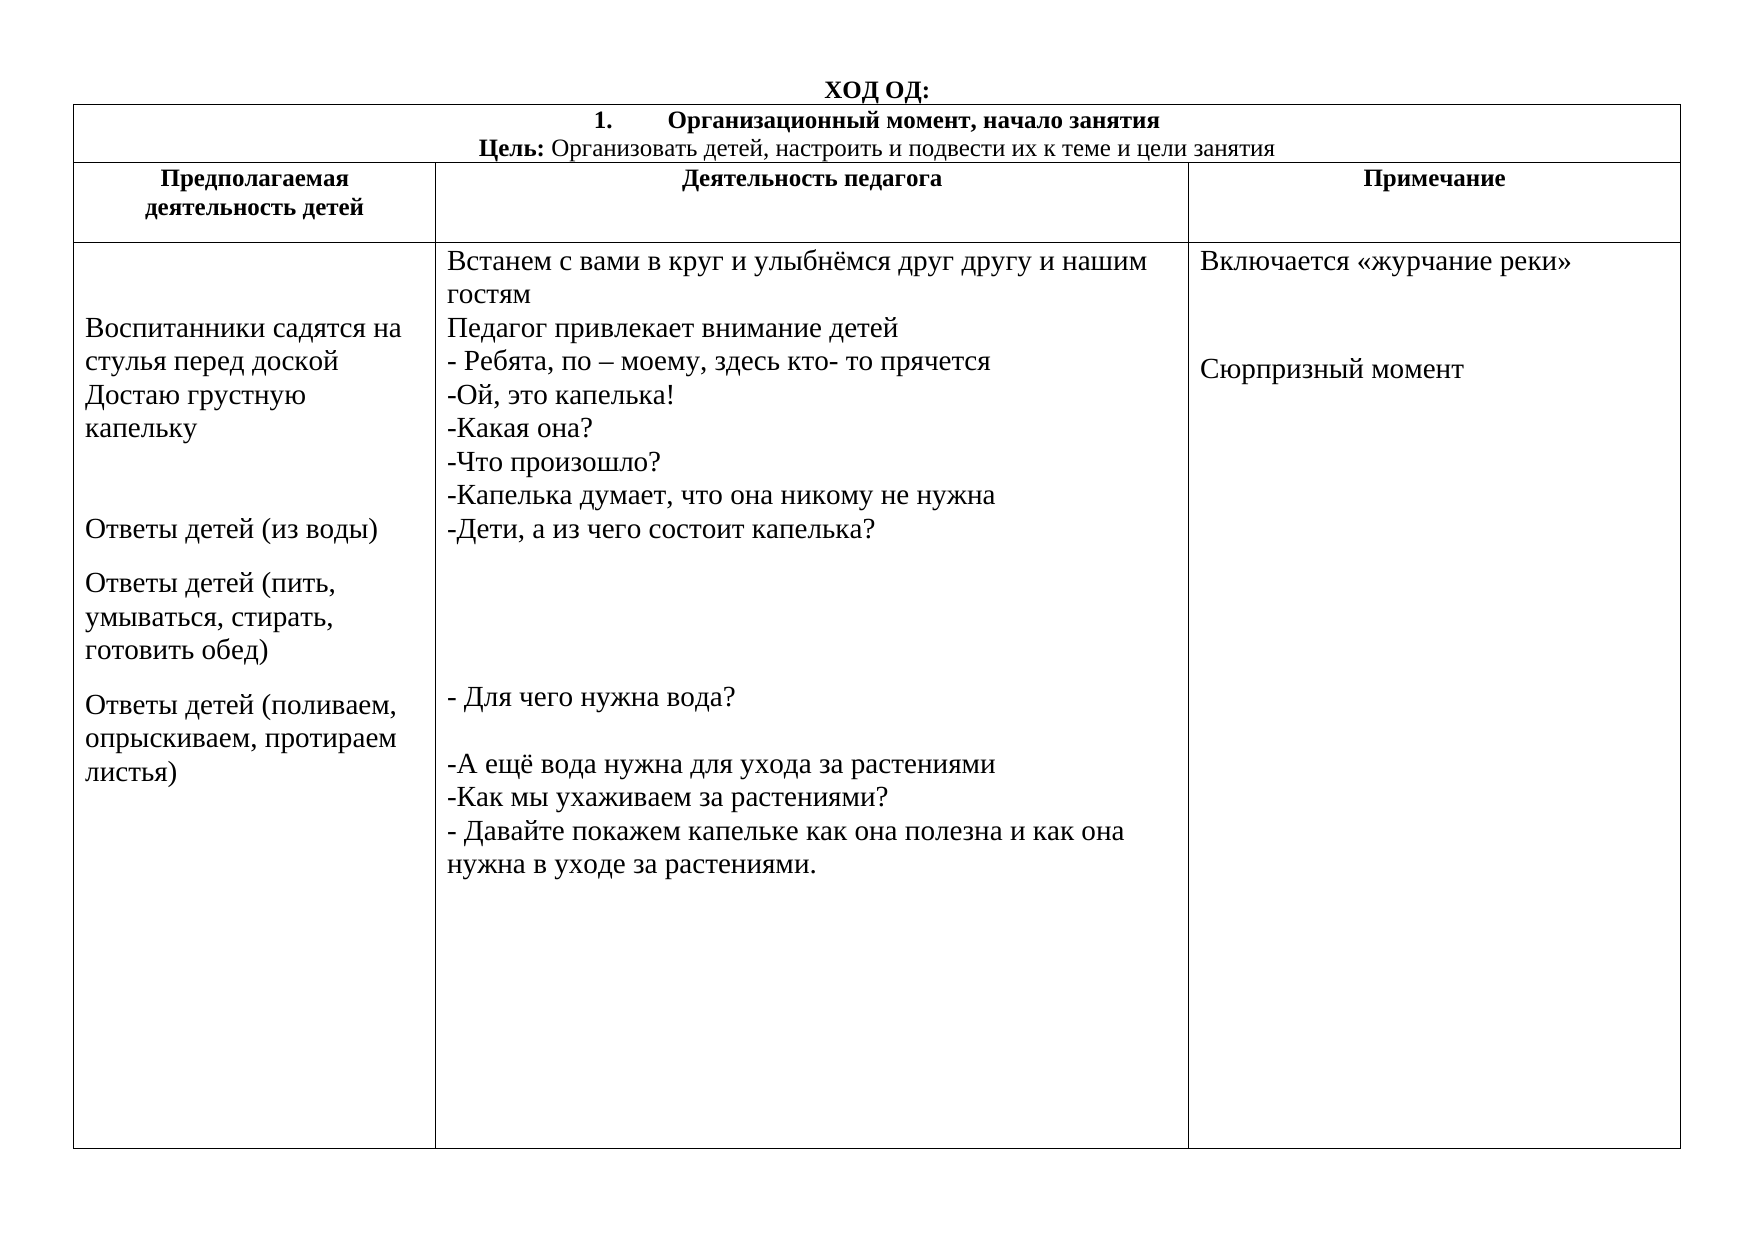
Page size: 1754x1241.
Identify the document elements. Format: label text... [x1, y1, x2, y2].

text ХОД ОД: [75, 75, 1679, 104]
table_cell Включается «журчание реки» Сюрпризный момент [1189, 243, 1680, 1148]
table_cell Примечание [1189, 163, 1680, 242]
table_cell Предполагаемая деятельность детей [74, 163, 435, 242]
table_cell Деятельность педагога [436, 163, 1188, 242]
table_cell Встанем с вами в круг и улыбнёмся друг другу и нашим гостям Педагог привлекает внимание детей - Ребята, по – моему, здесь кто- то прячется -Ой, это капелька! -Какая она? -Что произошло? -Капелька думает, что она никому не нужна -Дети, а из чего состоит капелька? - Для чего нужна вода? -А ещё вода нужна для ухода за растениями -Как мы ухаживаем за растениями? - Давайте покажем капельке как она полезна и как она нужна в уходе за растениями. [436, 243, 1188, 1148]
table_header Организационный момент, начало занятия Цель: Организовать детей, настроить и подвести их к теме и цели занятия [74, 105, 1680, 162]
table_cell Воспитанники садятся на стулья перед доской Достаю грустную капельку Ответы детей (из воды) Ответы детей (пить, умываться, стирать, готовить обед) Ответы детей (поливаем, опрыскиваем, протираем листья) [74, 243, 435, 1148]
